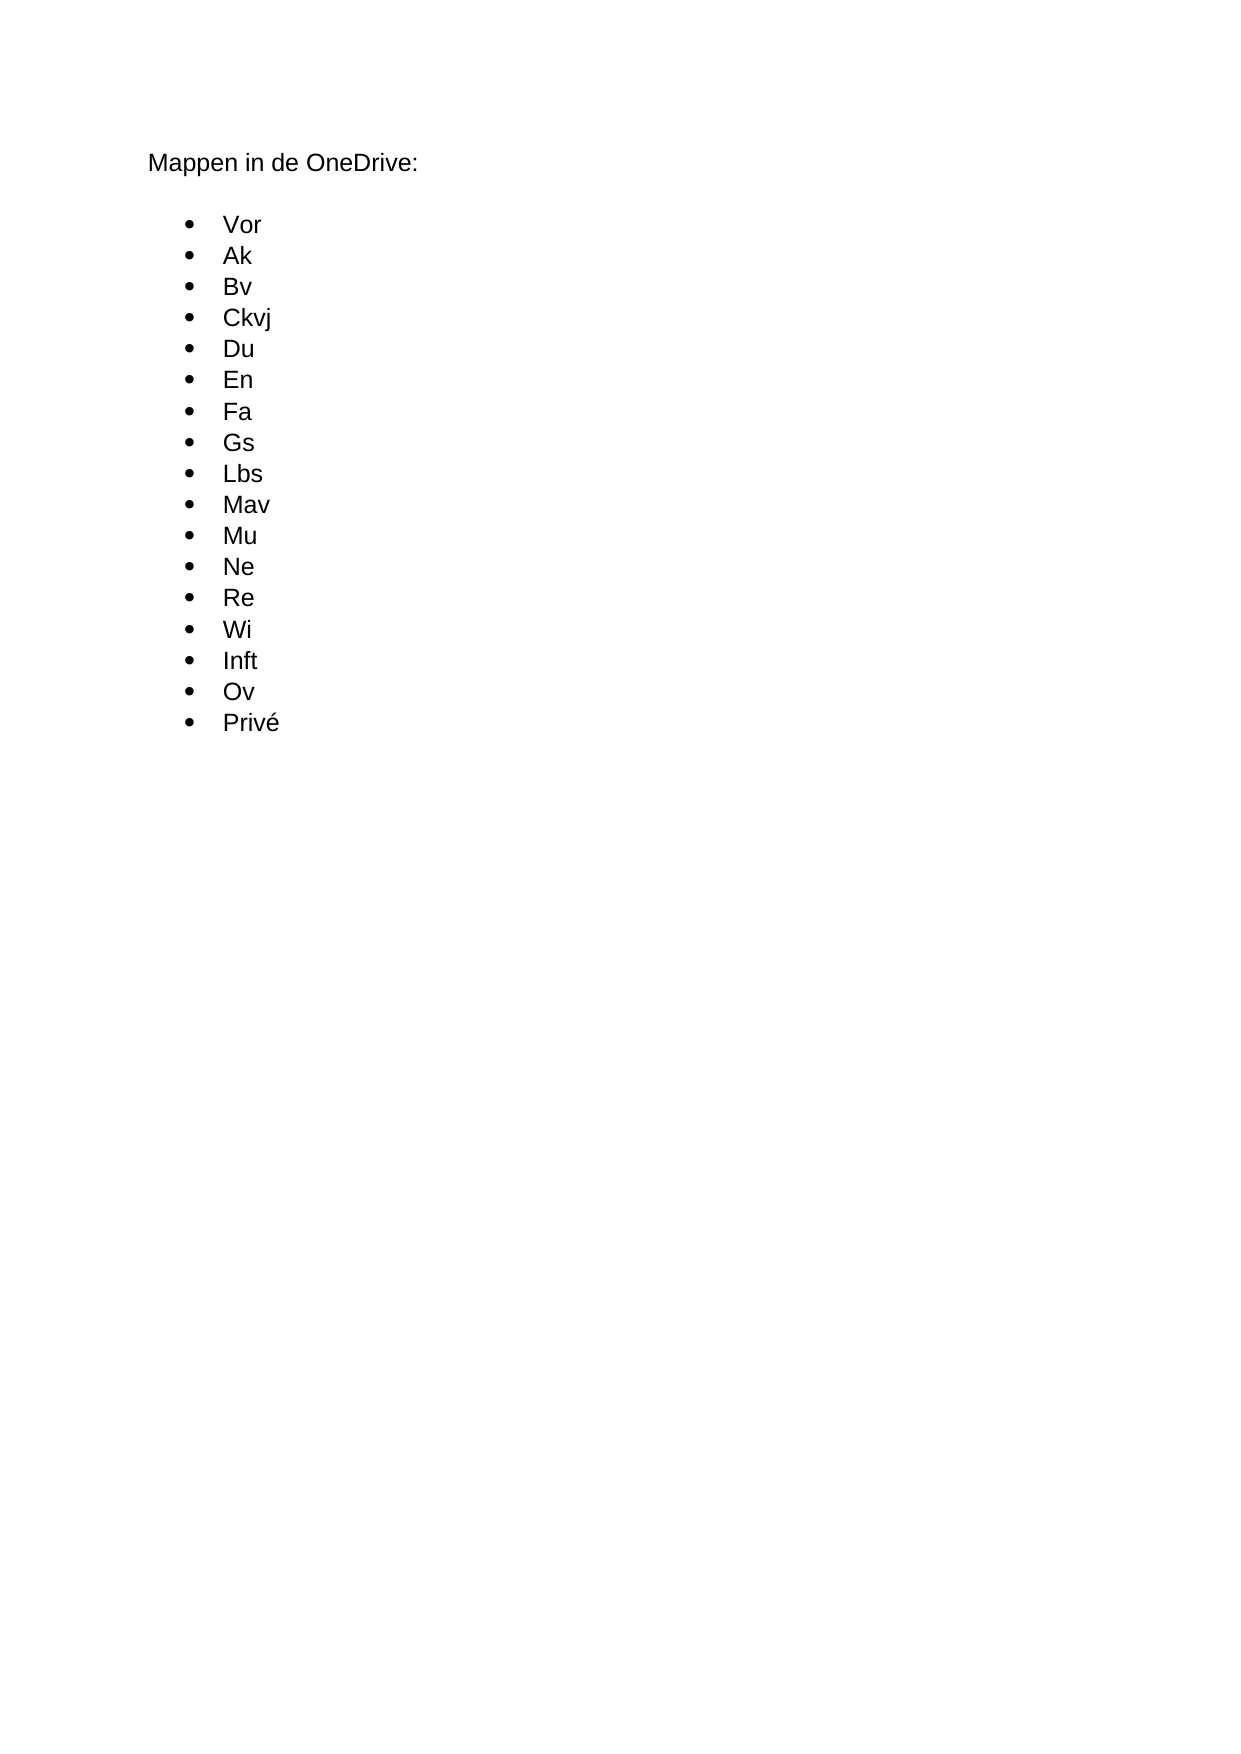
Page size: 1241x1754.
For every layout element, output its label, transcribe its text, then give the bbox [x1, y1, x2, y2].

list Ak [185, 241, 1093, 270]
list Bv [185, 272, 1093, 301]
text Mappen in de OneDrive: [148, 148, 1093, 176]
list Fa [185, 397, 1093, 425]
list Mu [185, 521, 1093, 550]
list Mav [185, 490, 1093, 519]
list En [185, 365, 1093, 394]
list Vor [185, 210, 1093, 238]
list Wi [185, 614, 1093, 643]
list Ov [185, 677, 1093, 706]
list Gs [185, 428, 1093, 457]
list Lbs [185, 459, 1093, 488]
list Ne [185, 552, 1093, 581]
list Ckvj [185, 303, 1093, 332]
list Privé [185, 708, 1093, 737]
list Re [185, 583, 1093, 612]
list Du [185, 334, 1093, 363]
list Inft [185, 646, 1093, 674]
